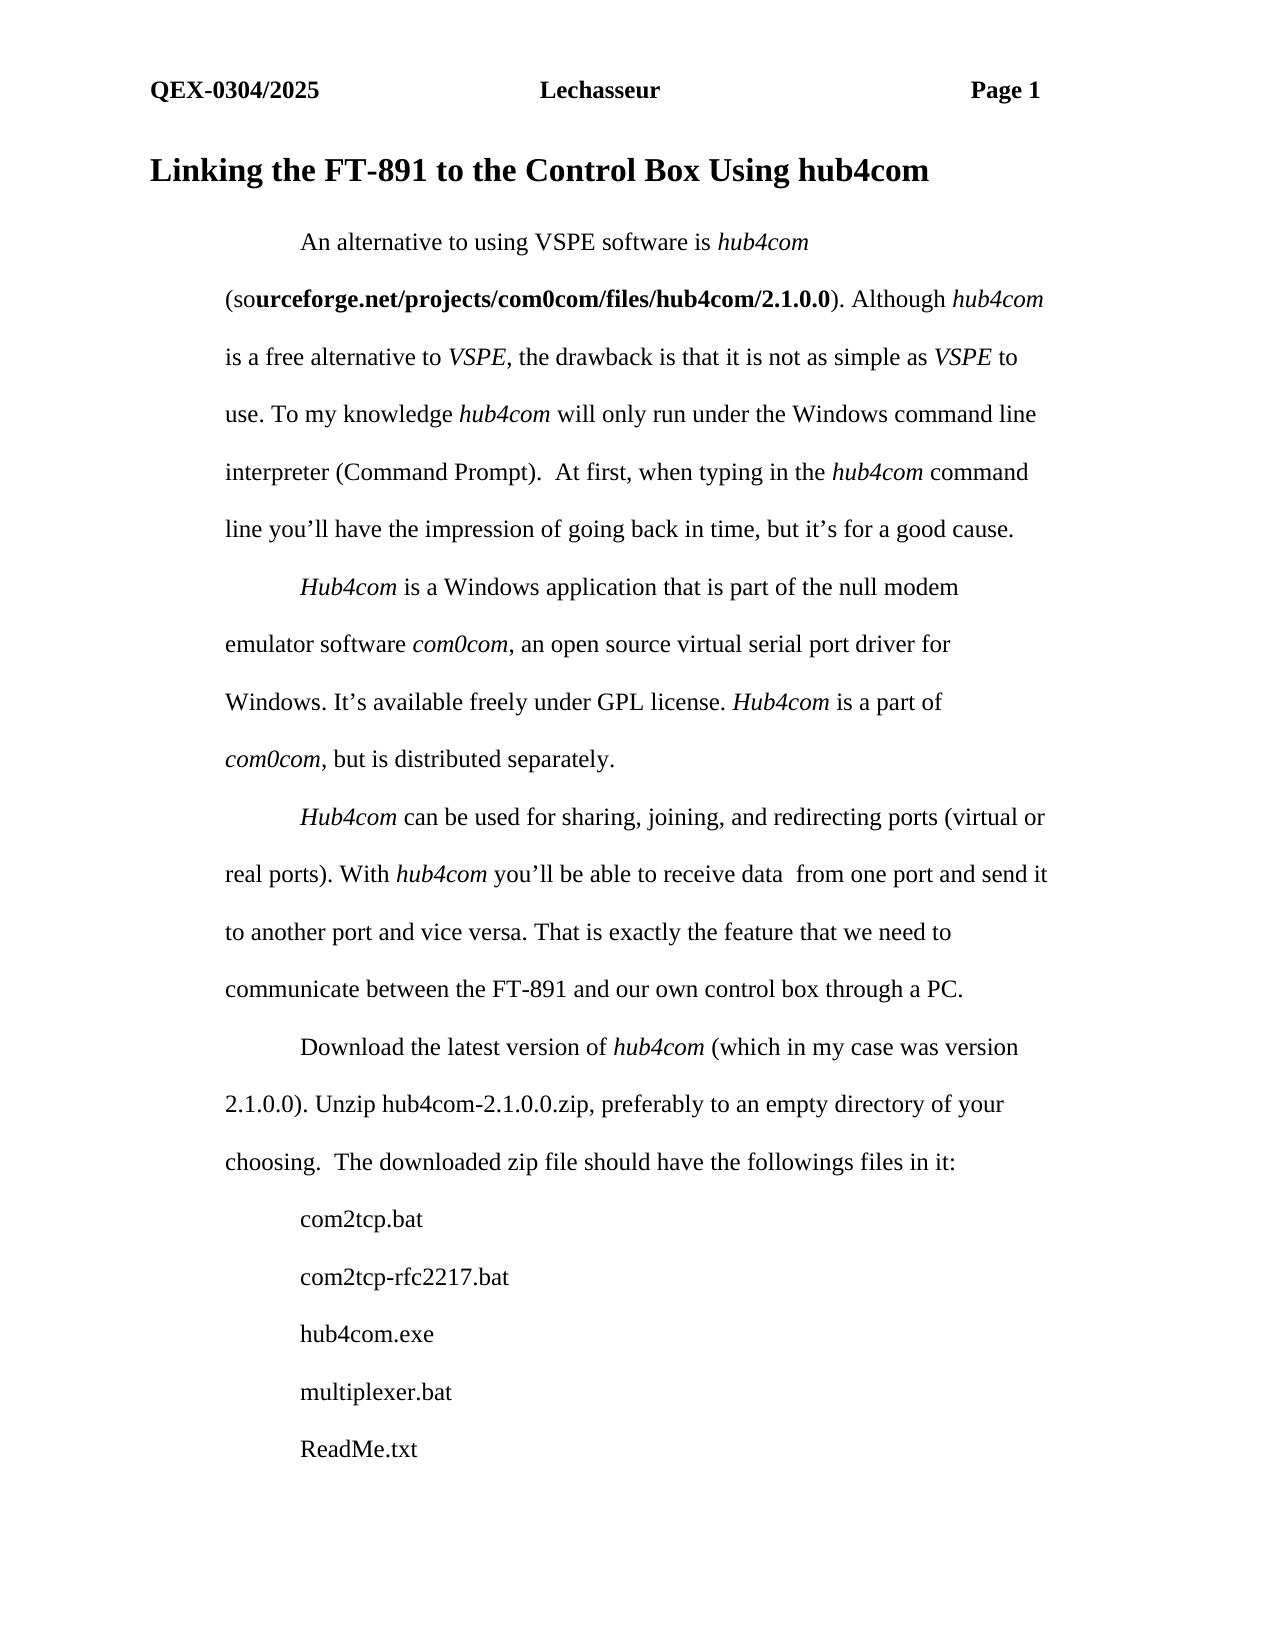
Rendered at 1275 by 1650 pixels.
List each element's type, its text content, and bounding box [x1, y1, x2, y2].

title Linking the FT-891 to the Control Box Using hub4com [150, 150, 1125, 188]
text com2tcp.bat [225, 1204, 1050, 1233]
text Hub4com is a Windows application that is part of the null modem emulator software com0com, an open source virtual serial port driver for Windows. It’s available freely under GPL license. Hub4com is a part of com0com, but is distributed separately. [225, 572, 1050, 773]
text multiplexer.bat [225, 1377, 1050, 1405]
text An alternative to using VSPE software is hub4com (sourceforge.net/projects/com0com/files/hub4com/2.1.0.0). Although hub4com is a free alternative to VSPE, the drawback is that it is not as simple as VSPE to use. To my knowledge hub4com will only run under the Windows command line interpreter (Command Prompt). At first, when typing in the hub4com command line you’ll have the impression of going back in time, but it’s for a good cause. [225, 227, 1050, 543]
text Hub4com can be used for sharing, joining, and redirecting ports (virtual or real ports). With hub4com you’ll be able to receive data from one port and send it to another port and vice versa. That is exactly the feature that we need to communicate between the FT-891 and our own control box through a PC. [225, 802, 1050, 1003]
text hub4com.exe [225, 1319, 1050, 1348]
text com2tcp-rfc2217.bat [225, 1262, 1050, 1290]
text Download the latest version of hub4com (which in my case was version 2.1.0.0). Unzip hub4com-2.1.0.0.zip, preferably to an empty directory of your choosing. The downloaded zip file should have the followings files in it: [225, 1032, 1050, 1175]
text ReadMe.txt [225, 1434, 1050, 1463]
